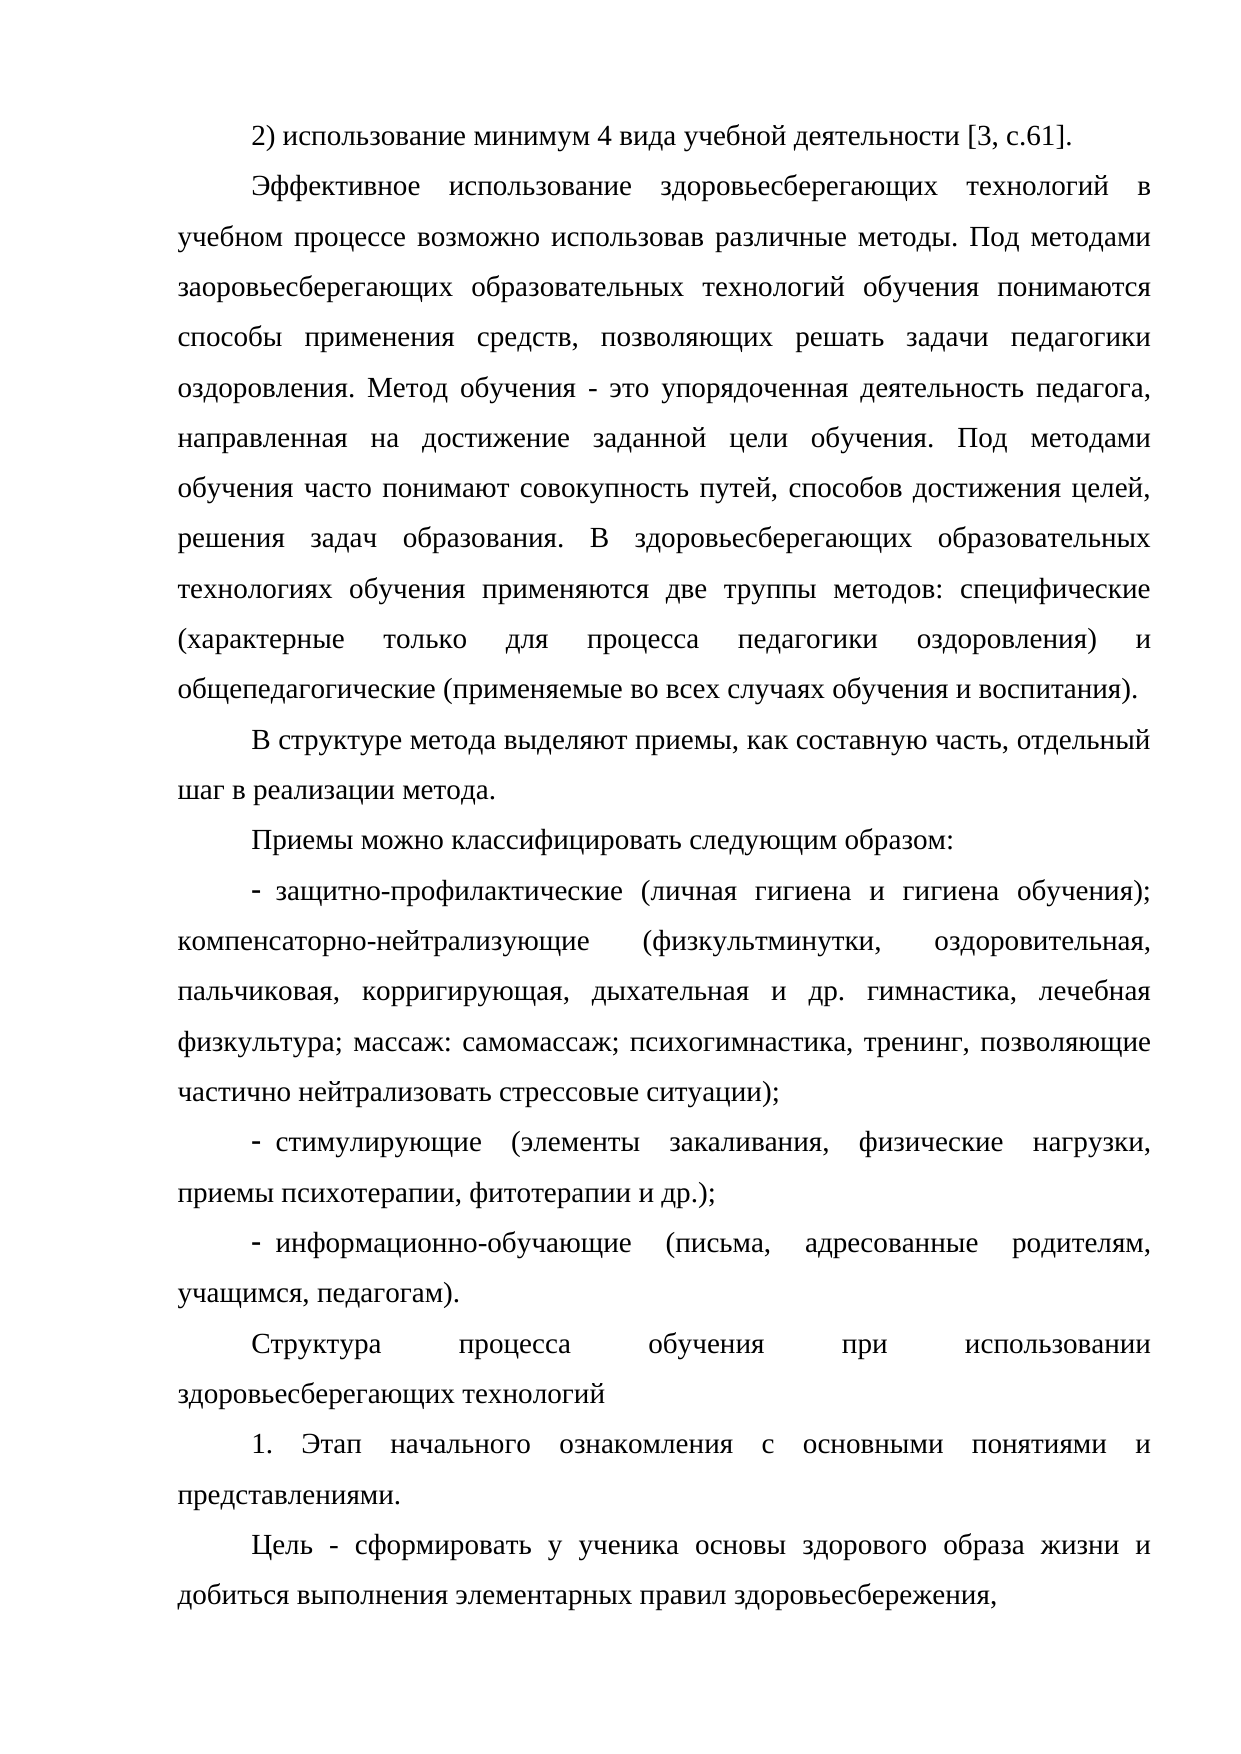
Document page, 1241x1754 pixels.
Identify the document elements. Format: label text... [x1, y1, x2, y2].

list стимулирующие (элементы закаливания, физические нагрузки, приемы психотерапии, фитотерапии и др.); [177, 1124, 1152, 1208]
list защитно-профилактические (личная гигиена и гигиена обучения); компенсаторно-нейтрализующие (физкультминутки, оздоровительная, пальчиковая, корригирующая, дыхательная и др. гимнастика, лечебная физкультура; массаж: самомассаж; психогимнастика, тренинг, позволяющие частично нейтрализовать стрессовые ситуации); [177, 873, 1152, 1108]
text 1. Этап начального ознакомления с основными понятиями и представлениями. [177, 1427, 1152, 1510]
text Приемы можно классифицировать следующим образом: [177, 822, 1152, 856]
text Эффективное использование здоровьесберегающих технологий в учебном процессе возможно использовав различные методы. Под методами заоровьесберегающих образовательных технологий обучения понимаются способы применения средств, позволяющих решать задачи педагогики оздоровления. Метод обучения - это упорядоченная деятельность педагога, направленная на достижение заданной цели обучения. Под методами обучения часто понимают совокупность путей, способов достижения целей, решения задач образования. В здоровьесберегающих образовательных технологиях обучения применяются две труппы методов: специфические (характерные только для процесса педагогики оздоровления) и общепедагогические (применяемые во всех случаях обучения и воспитания). [177, 168, 1152, 705]
text Структура процесса обучения при использовании здоровьесберегающих технологий [177, 1326, 1152, 1410]
text В структуре метода выделяют приемы, как составную часть, отдельный шаг в реализации метода. [177, 722, 1152, 806]
text Цель - сформировать у ученика основы здорового образа жизни и добиться выполнения элементарных правил здоровьесбережения, [177, 1527, 1152, 1611]
text 2) использование минимум 4 вида учебной деятельности [3, с.61]. [177, 118, 1152, 152]
list информационно-обучающие (письма, адресованные родителям, учащимся, педагогам). [177, 1225, 1152, 1309]
